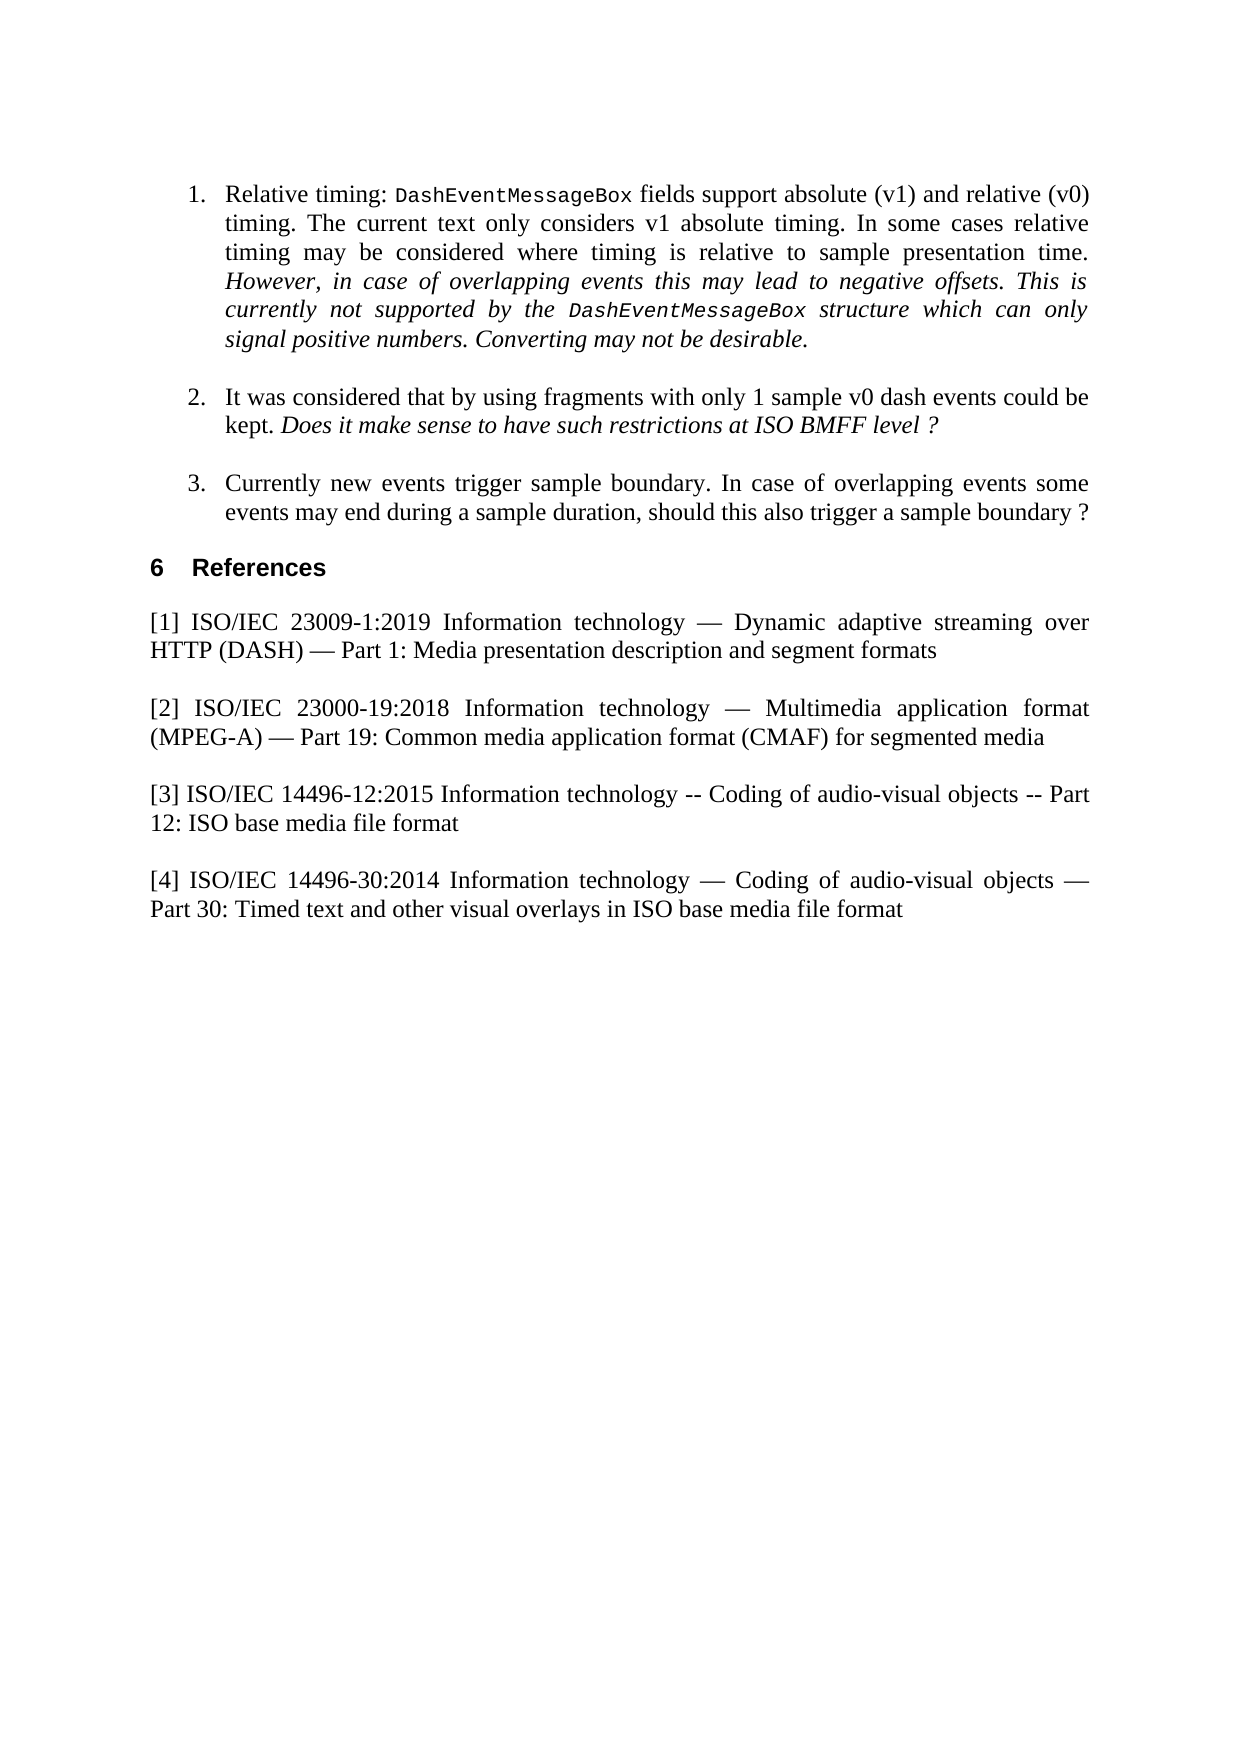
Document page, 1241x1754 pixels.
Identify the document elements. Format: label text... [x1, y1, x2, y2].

subtitle References [150, 553, 1090, 582]
text [4] ISO/IEC 14496-30:2014 Information technology — Coding of audio-visual objects — Part 30: Timed text and other visual overlays in ISO base media file format [150, 865, 1090, 923]
text [3] ISO/IEC 14496-12:2015 Information technology -- Coding of audio-visual objects -- Part 12: ISO base media file format [150, 779, 1090, 837]
text [1] ISO/IEC 23009-1:2019 Information technology — Dynamic adaptive streaming over HTTP (DASH) — Part 1: Media presentation description and segment formats [150, 607, 1090, 664]
list Currently new events trigger sample boundary. In case of overlapping events some events may end during a sample duration, should this also trigger a sample boundary ? [187, 468, 1090, 525]
list It was considered that by using fragments with only 1 sample v0 dash events could be kept. Does it make sense to have such restrictions at ISO BMFF level ? [187, 382, 1090, 439]
text [2] ISO/IEC 23000-19:2018 Information technology — Multimedia application format (MPEG-A) — Part 19: Common media application format (CMAF) for segmented media [150, 693, 1090, 750]
list Relative timing: DashEventMessageBox fields support absolute (v1) and relative (v0) timing. The current text only considers v1 absolute timing. In some cases relative timing may be considered where timing is relative to sample presentation time. However, in case of overlapping events this may lead to negative offsets. This is currently not supported by the DashEventMessageBox structure which can only signal positive numbers. Converting may not be desirable. [187, 179, 1090, 353]
